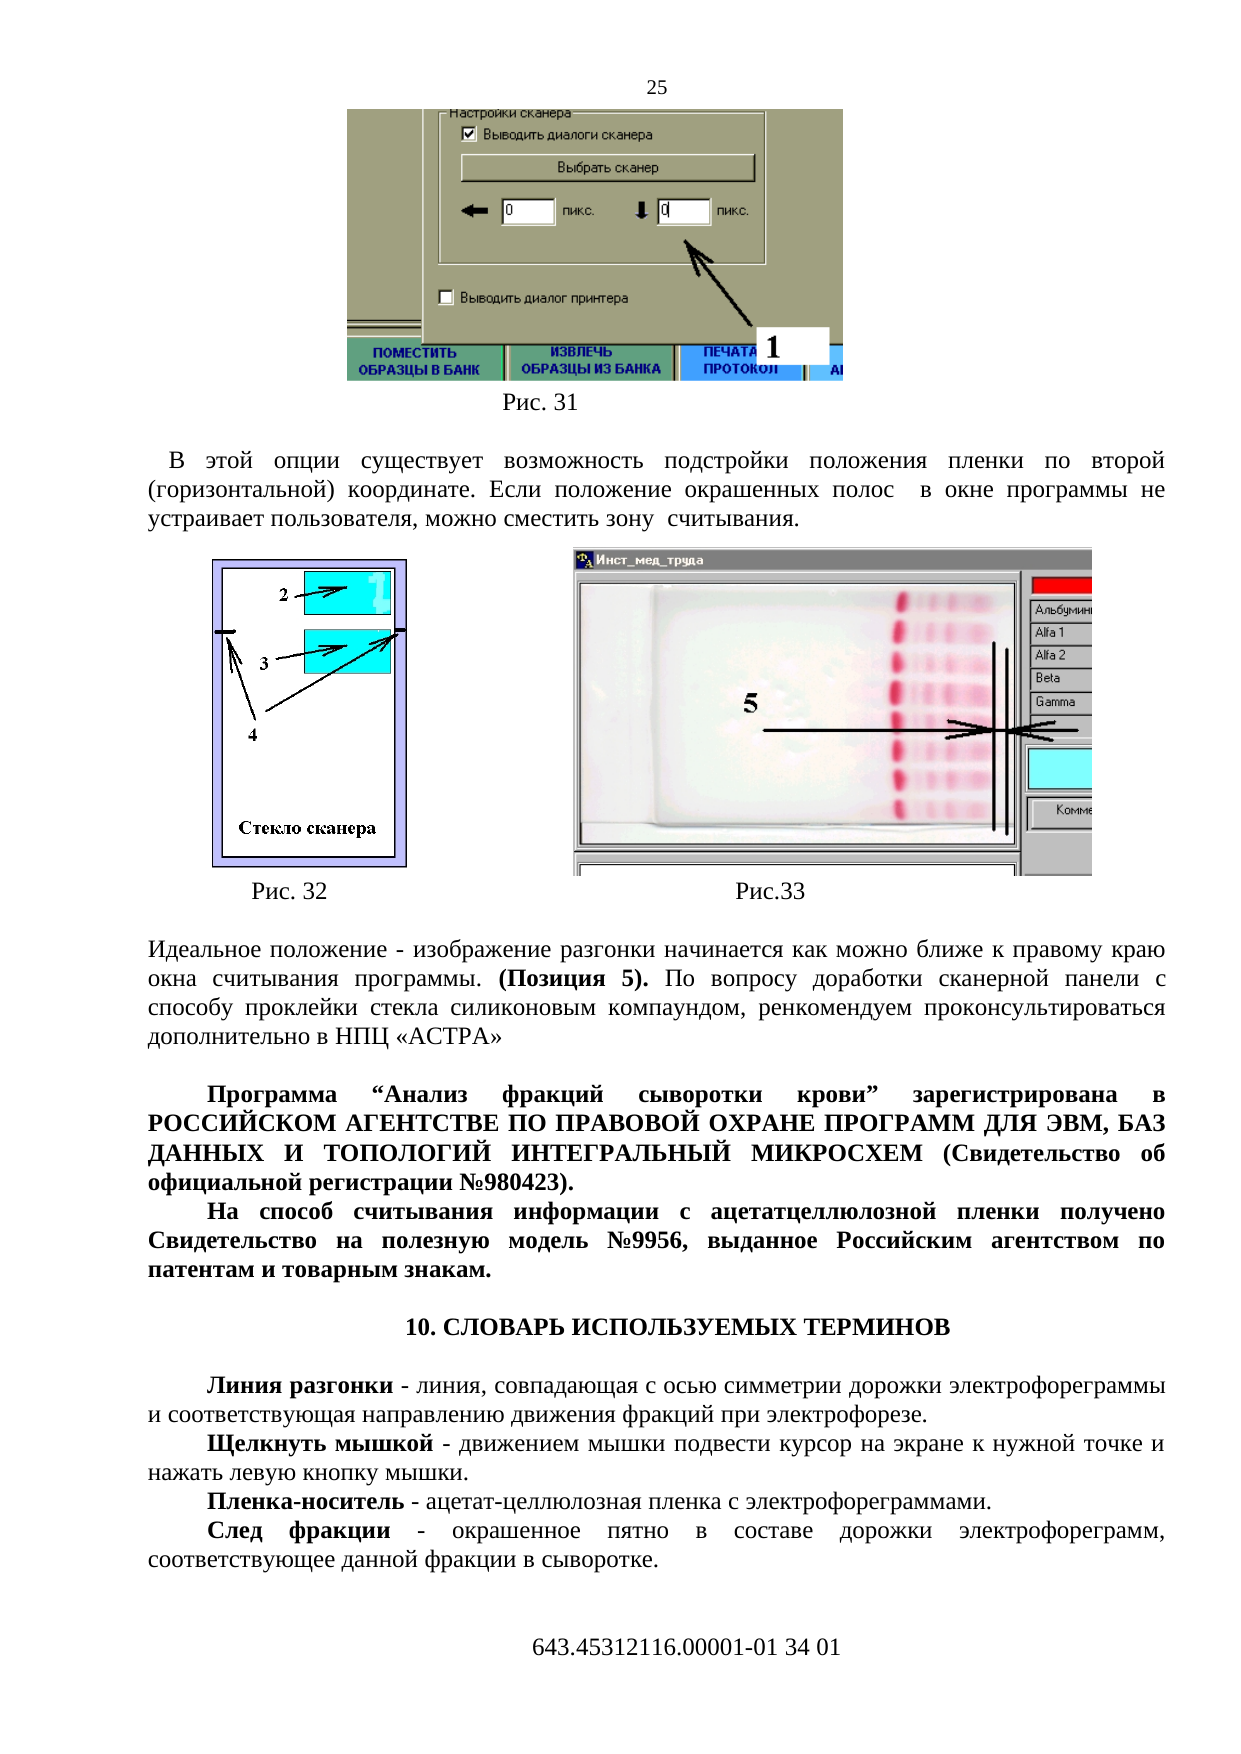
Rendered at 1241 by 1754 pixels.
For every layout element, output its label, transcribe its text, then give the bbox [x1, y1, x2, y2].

text Идеальное положение - изображение разгонки начинается как можно ближе к правому краю окна считывания программы. (Позиция 5). По вопросу доработки сканерной панели с способу проклейки стекла силиконовым компаундом, ренкомендуем проконсультироваться дополнительно в НПЦ «АСТРА» [148, 934, 1166, 1050]
text Линия разгонки - линия, совпадающая с осью симметрии дорожки электрофореграммы и соответствующая направлению движения фракций при электрофорезе. [148, 1370, 1166, 1428]
text 643.45312116.00001-01 34 01 [148, 1631, 1166, 1661]
text На способ считывания информации с ацетатцеллюлозной пленки получено Свидетельство на полезную модель №9956, выданное Российским агентством по патентам и товарным знакам. [148, 1196, 1166, 1283]
text Щелкнуть мышкой - движением мышки подвести курсор на экране к нужной точке и нажать левую кнопку мышки. [148, 1428, 1166, 1486]
picture [573, 547, 1092, 876]
picture [205, 553, 446, 875]
text В этой опции существует возможность подстройки положения пленки по второй (горизонтальной) координате. Если положение окрашенных полос в окне программы не устраивает пользователя, можно сместить зону считывания. [148, 445, 1166, 532]
text След фракции - окрашенное пятно в составе дорожки электрофореграмм, соответствующее данной фракции в сыворотке. [148, 1515, 1166, 1573]
text 10. СЛОВАРЬ ИСПОЛЬЗУЕМЫХ ТЕРМИНОВ [148, 1312, 1166, 1341]
picture [347, 109, 843, 387]
text Программа “Анализ фракций сыворотки крови” зарегистрирована в РОССИЙСКОМ АГЕНТСТВЕ ПО ПРАВОВОЙ ОХРАНЕ ПРОГРАММ ДЛЯ ЭВМ, БАЗ ДАННЫХ И ТОПОЛОГИЙ ИНТЕГРАЛЬНЫЙ МИКРОСХЕМ (Свидетельство об официальной регистрации №980423). [148, 1079, 1166, 1196]
text Пленка-носитель - ацетат-целлюлозная пленка с электрофореграммами. [148, 1486, 1166, 1515]
